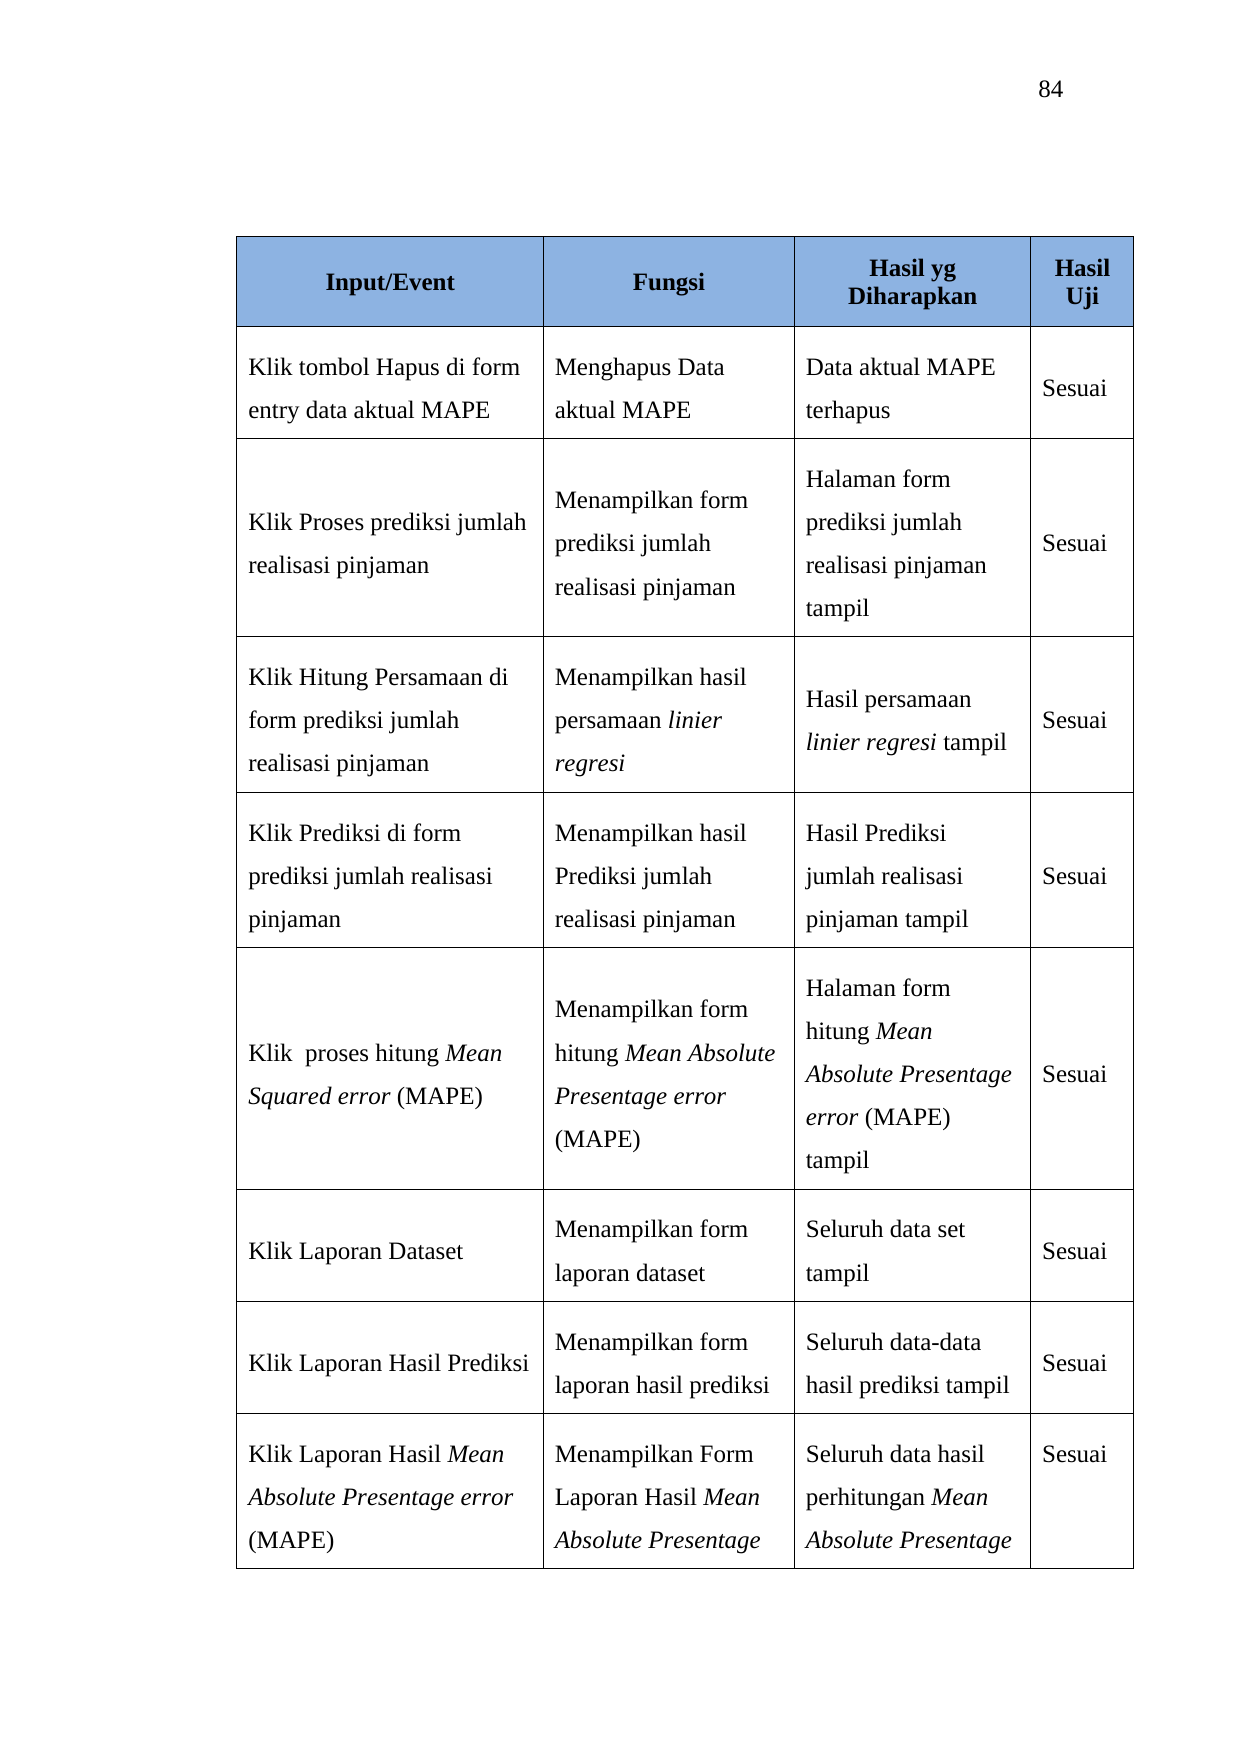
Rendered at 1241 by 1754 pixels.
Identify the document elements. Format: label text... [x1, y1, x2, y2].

table_header Fungsi [544, 237, 794, 326]
table_cell Klik Hitung Persamaan di form prediksi jumlah realisasi pinjaman [237, 637, 543, 792]
table_cell Halaman form prediksi jumlah realisasi pinjaman tampil [795, 439, 1030, 636]
table_cell Menghapus Data aktual MAPE [544, 327, 794, 438]
table_cell Menampilkan form laporan dataset [544, 1190, 794, 1301]
table_cell Data aktual MAPE terhapus [795, 327, 1030, 438]
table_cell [237, 1414, 543, 1568]
table_cell Menampilkan form hitung Mean Absolute Presentage error (MAPE) [544, 948, 794, 1188]
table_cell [795, 1414, 1030, 1568]
table_cell Klik Prediksi di form prediksi jumlah realisasi pinjaman [237, 793, 543, 947]
table_cell Klik Laporan Dataset [237, 1190, 543, 1301]
table_cell Seluruh data set tampil [795, 1190, 1030, 1301]
table_cell Halaman form hitung Mean Absolute Presentage error (MAPE) tampil [795, 948, 1030, 1188]
table_cell Klik tombol Hapus di form entry data aktual MAPE [237, 327, 543, 438]
table_cell Seluruh data-data hasil prediksi tampil [795, 1302, 1030, 1413]
table_cell Sesuai [1031, 1414, 1133, 1568]
table_cell Menampilkan hasil persamaan linier regresi [544, 637, 794, 792]
table_cell Menampilkan form prediksi jumlah realisasi pinjaman [544, 439, 794, 636]
table_header Hasil yg Diharapkan [795, 237, 1030, 326]
table_cell Hasil persamaan linier regresi tampil [795, 637, 1030, 792]
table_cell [544, 1414, 794, 1568]
table_header Input/Event [237, 237, 543, 326]
table_cell Sesuai [1031, 1190, 1133, 1301]
table_cell Sesuai [1031, 1302, 1133, 1413]
table_cell Klik Laporan Hasil Prediksi [237, 1302, 543, 1413]
table_cell Sesuai [1031, 327, 1133, 438]
table_cell Sesuai [1031, 439, 1133, 636]
table_cell Klik Proses prediksi jumlah realisasi pinjaman [237, 439, 543, 636]
table_cell Klik proses hitung Mean Squared error (MAPE) [237, 948, 543, 1188]
table_cell Sesuai [1031, 793, 1133, 947]
table_cell Menampilkan form laporan hasil prediksi [544, 1302, 794, 1413]
table_cell Menampilkan hasil Prediksi jumlah realisasi pinjaman [544, 793, 794, 947]
table_cell Hasil Prediksi jumlah realisasi pinjaman tampil [795, 793, 1030, 947]
table_header Hasil Uji [1031, 237, 1133, 326]
table_cell Sesuai [1031, 948, 1133, 1188]
table_cell Sesuai [1031, 637, 1133, 792]
